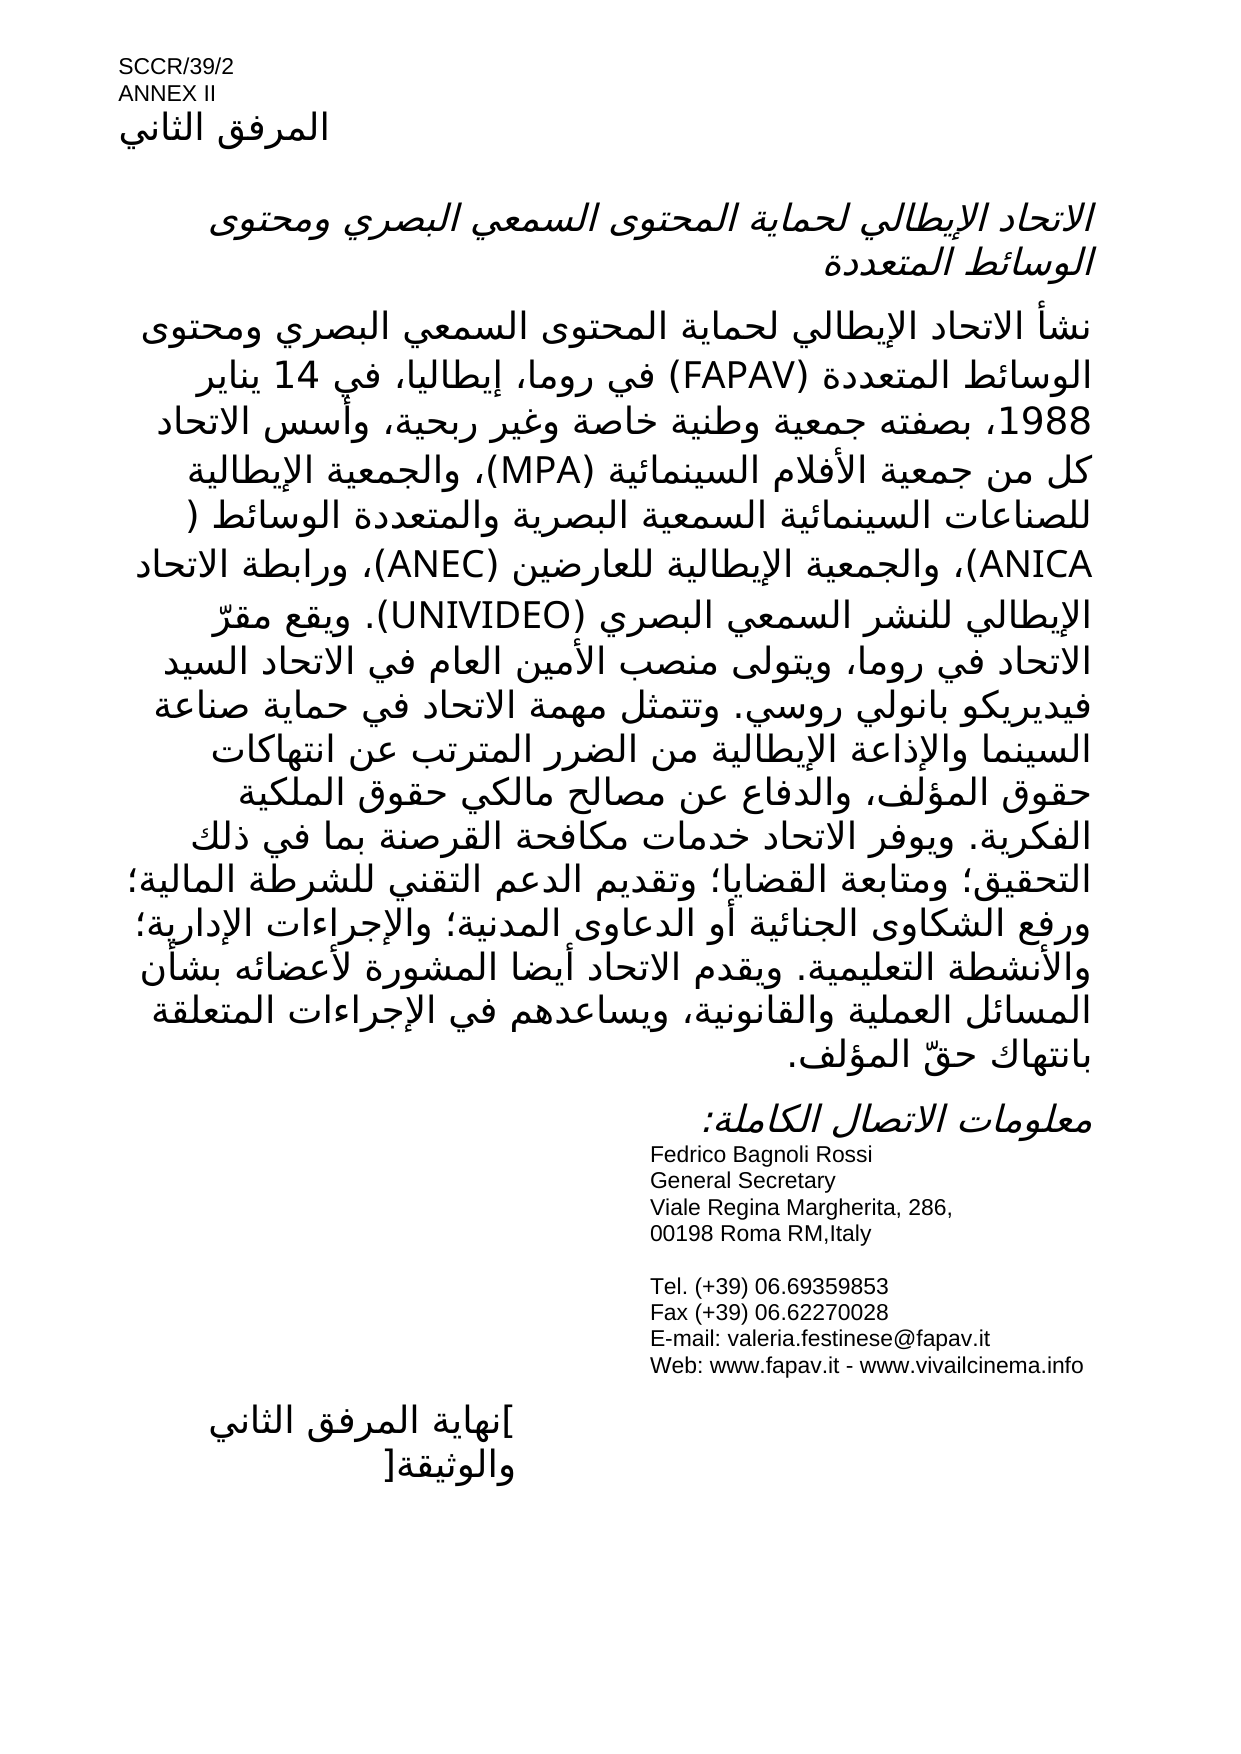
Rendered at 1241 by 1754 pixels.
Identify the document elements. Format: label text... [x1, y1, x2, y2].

text Tel. (+39) 06.69359853 [650, 1273, 1092, 1299]
text نشأ الاتحاد الإيطالي لحماية المحتوى السمعي البصري ومحتوى الوسائط المتعددة (FAPAV) في روما، إيطاليا، في 14 يناير 1988، بصفته جمعية وطنية خاصة وغير ربحية، وأسس الاتحاد كل من جمعية الأفلام السينمائية (MPA)، والجمعية الإيطالية للصناعات السينمائية السمعية البصرية والمتعددة الوسائط (ANICA)، والجمعية الإيطالية للعارضين (ANEC)، ورابطة الاتحاد الإيطالي للنشر السمعي البصري (UNIVIDEO). ويقع مقرّ الاتحاد في روما، ويتولى منصب الأمين العام في الاتحاد السيد فيديريكو بانولي روسي. وتتمثل مهمة الاتحاد في حماية صناعة السينما والإذاعة الإيطالية من الضرر المترتب عن انتهاكات حقوق المؤلف، والدفاع عن مصالح مالكي حقوق الملكية الفكرية. ويوفر الاتحاد خدمات مكافحة القرصنة بما في ذلك التحقيق؛ ومتابعة القضايا؛ وتقديم الدعم التقني للشرطة المالية؛ ورفع الشكاوى الجنائية أو الدعاوى المدنية؛ والإجراءات الإدارية؛ والأنشطة التعليمية. ويقدم الاتحاد أيضا المشورة لأعضائه بشأن المسائل العملية والقانونية، ويساعدهم في الإجراءات المتعلقة بانتهاك حقّ المؤلف. [118, 305, 1092, 1076]
text Viale Regina Margherita, 286, [650, 1193, 1092, 1220]
text 00198 Roma RM,Italy [650, 1220, 1092, 1246]
text معلومات الاتصال الكاملة: [118, 1097, 1092, 1141]
text الاتحاد الإيطالي لحماية المحتوى السمعي البصري ومحتوى الوسائط المتعددة [118, 197, 1092, 284]
text E-mail: valeria.festinese@fapav.it [650, 1325, 1092, 1352]
text ]نهاية المرفق الثاني والوثيقة[ [118, 1399, 516, 1486]
text General Secretary [650, 1167, 1092, 1193]
text Fedrico Bagnoli Rossi [650, 1141, 1092, 1167]
text Fax (+39) 06.62270028 [650, 1299, 1092, 1325]
text Web: www.fapav.it - www.vivailcinema.info [650, 1352, 1092, 1378]
